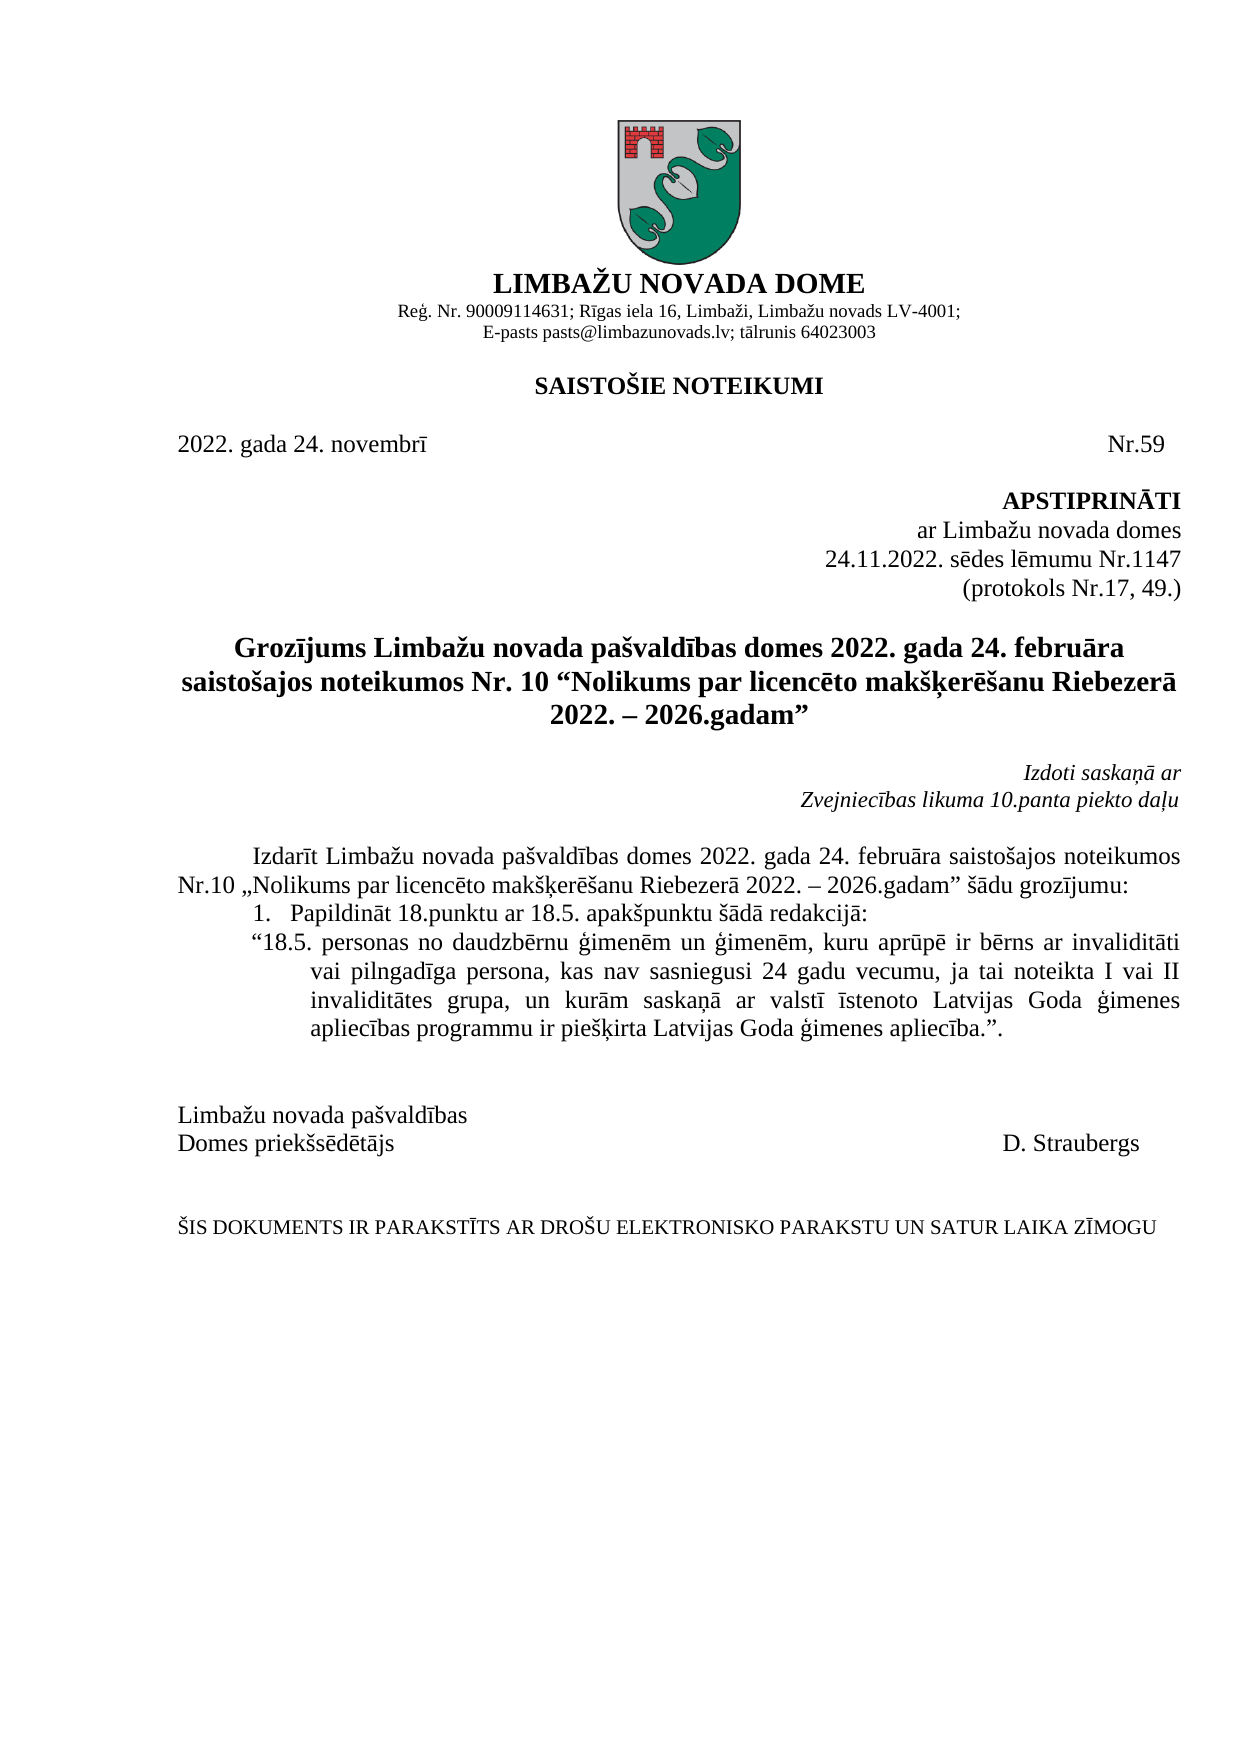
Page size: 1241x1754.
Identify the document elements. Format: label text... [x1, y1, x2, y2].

text ŠIS DOKUMENTS IR PARAKSTĪTS AR DROŠU ELEKTRONISKO PARAKSTU UN SATUR LAIKA ZĪMOGU [177, 1215, 1181, 1239]
text “18.5. personas no daudzbērnu ģimenēm un ģimenēm, kuru aprūpē ir bērns ar invaliditāti vai pilngadīga persona, kas nav sasniegusi 24 gadu vecumu, ja tai noteikta I vai II invaliditātes grupa, un kurām saskaņā ar valstī īstenoto Latvijas Goda ģimenes apliecības programmu ir piešķirta Latvijas Goda ģimenes apliecība.”. [251, 927, 1181, 1042]
text APSTIPRINĀTI [177, 486, 1181, 515]
text E-pasts pasts@limbazunovads.lv; tālrunis 64023003 [177, 321, 1181, 343]
text 24.11.2022. sēdes lēmumu Nr.1147 [177, 544, 1181, 573]
text ar Limbažu novada domes [177, 515, 1181, 544]
text 2022. gada 24. novembrī Nr.59 [177, 429, 1177, 458]
text SAISTOŠIE NOTEIKUMI [177, 371, 1181, 400]
picture [616, 118, 743, 266]
text Reģ. Nr. 90009114631; Rīgas iela 16, Limbaži, Limbažu novads LV-4001; [177, 299, 1181, 321]
text Domes priekšsēdētājs D. Straubergs [177, 1128, 1181, 1157]
text Izdarīt Limbažu novada pašvaldības domes 2022. gada 24. februāra saistošajos noteikumos Nr.10 „Nolikums par licencēto makšķerēšanu Riebezerā 2022. – 2026.gadam” šādu grozījumu: [177, 841, 1181, 898]
text Izdoti saskaņā ar [177, 759, 1181, 786]
text Limbažu novada pašvaldības [177, 1100, 1181, 1128]
text Zvejniecības likuma 10.panta piekto daļu [177, 786, 1181, 812]
text Grozījums Limbažu novada pašvaldības domes 2022. gada 24. februāra saistošajos noteikumos Nr. 10 “Nolikums par licencēto makšķerēšanu Riebezerā 2022. – 2026.gadam” [177, 630, 1181, 731]
list Papildināt 18.punktu ar 18.5. apakšpunktu šādā redakcijā: [252, 898, 1181, 927]
text (protokols Nr.17, 49.) [177, 573, 1181, 601]
text Limbažu novada DOME [177, 266, 1181, 299]
